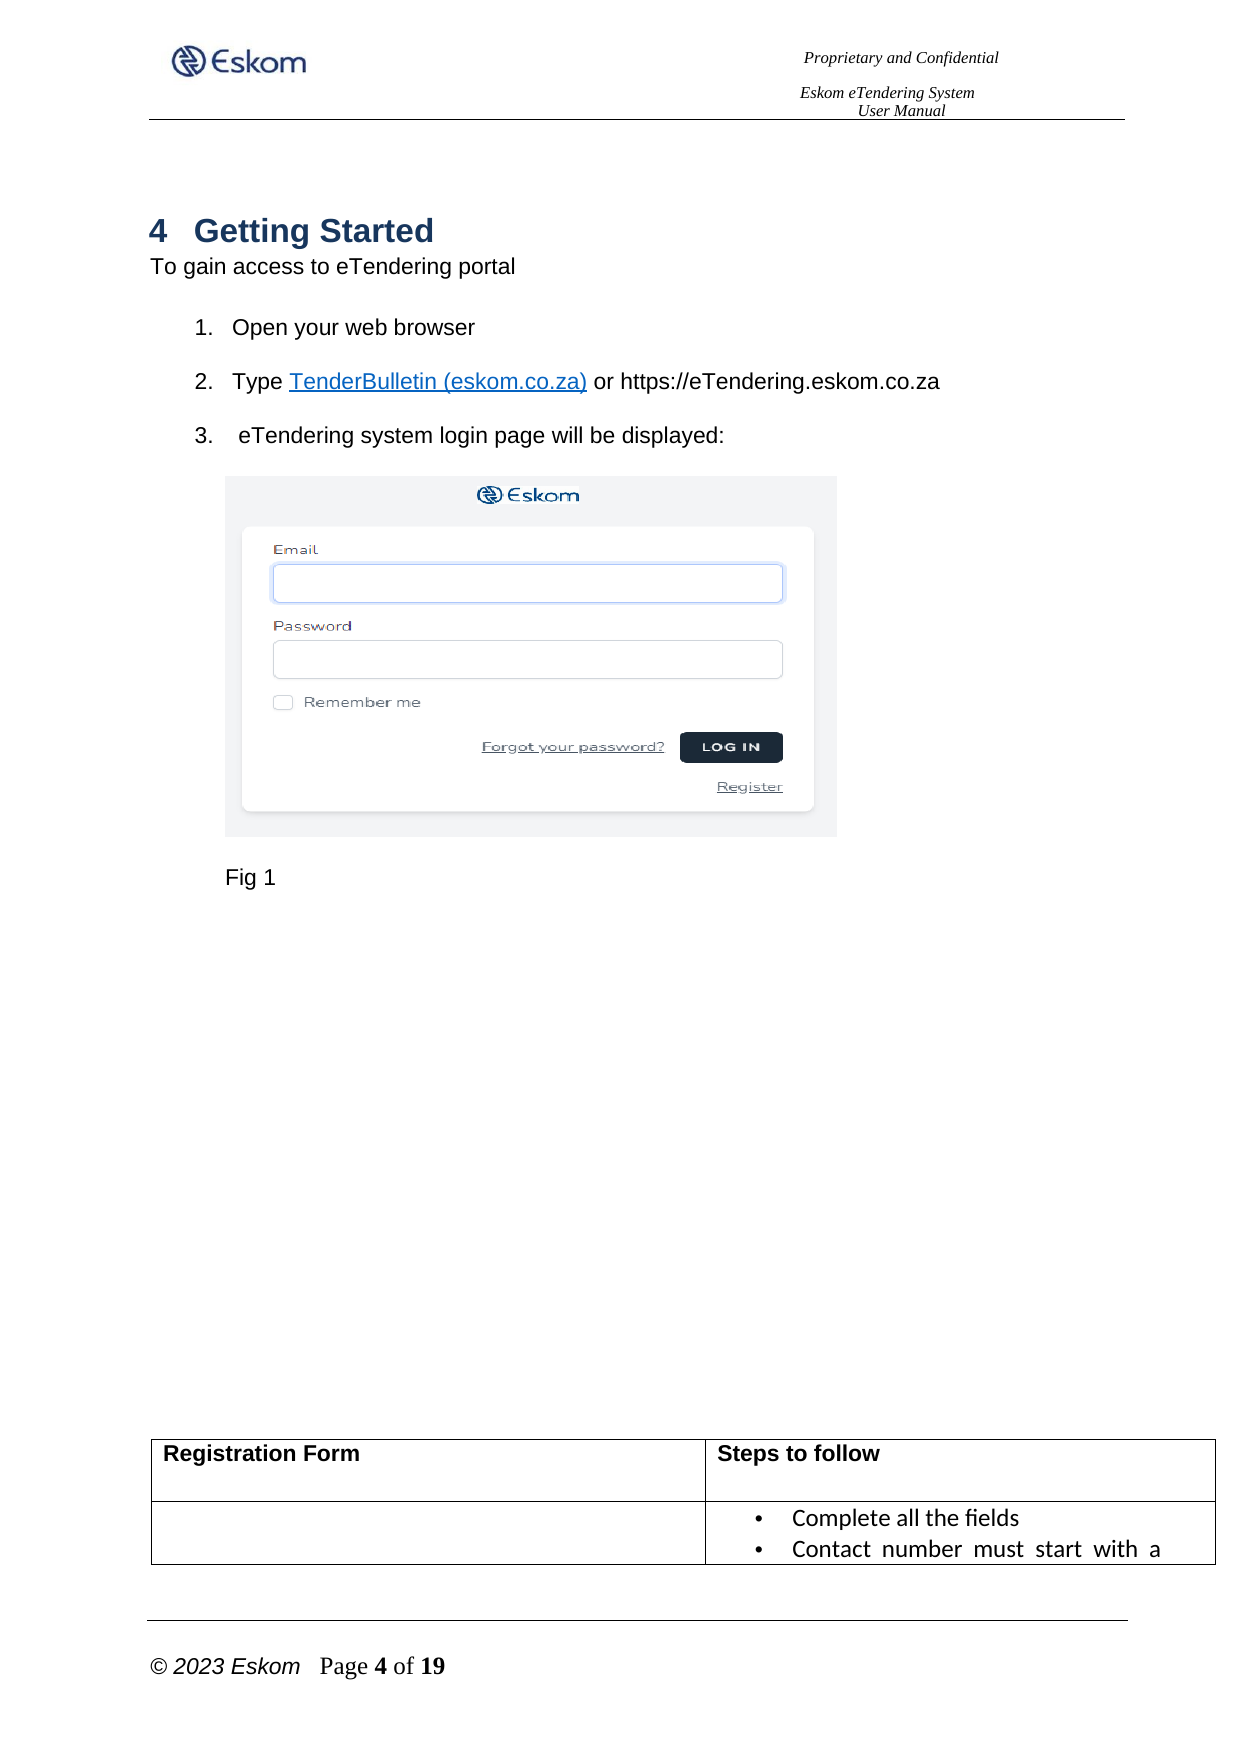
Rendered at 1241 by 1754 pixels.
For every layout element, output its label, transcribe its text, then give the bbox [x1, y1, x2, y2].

picture [225, 476, 837, 837]
list Fig 1 [225, 864, 1173, 891]
table_cell [152, 1502, 705, 1564]
picture [161, 29, 315, 91]
list Type TenderBulletin (eskom.co.za) or https://eTendering.eskom.co.za [194, 368, 1173, 394]
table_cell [706, 1502, 1215, 1564]
table_header Registration Form [152, 1440, 705, 1501]
list eTendering system login page will be displayed: [194, 422, 1173, 448]
text To gain access to eTendering portal [150, 253, 1173, 279]
list Open your web browser [194, 313, 1173, 340]
subtitle Getting Started [148, 211, 1172, 250]
table_header Steps to follow [706, 1440, 1215, 1501]
